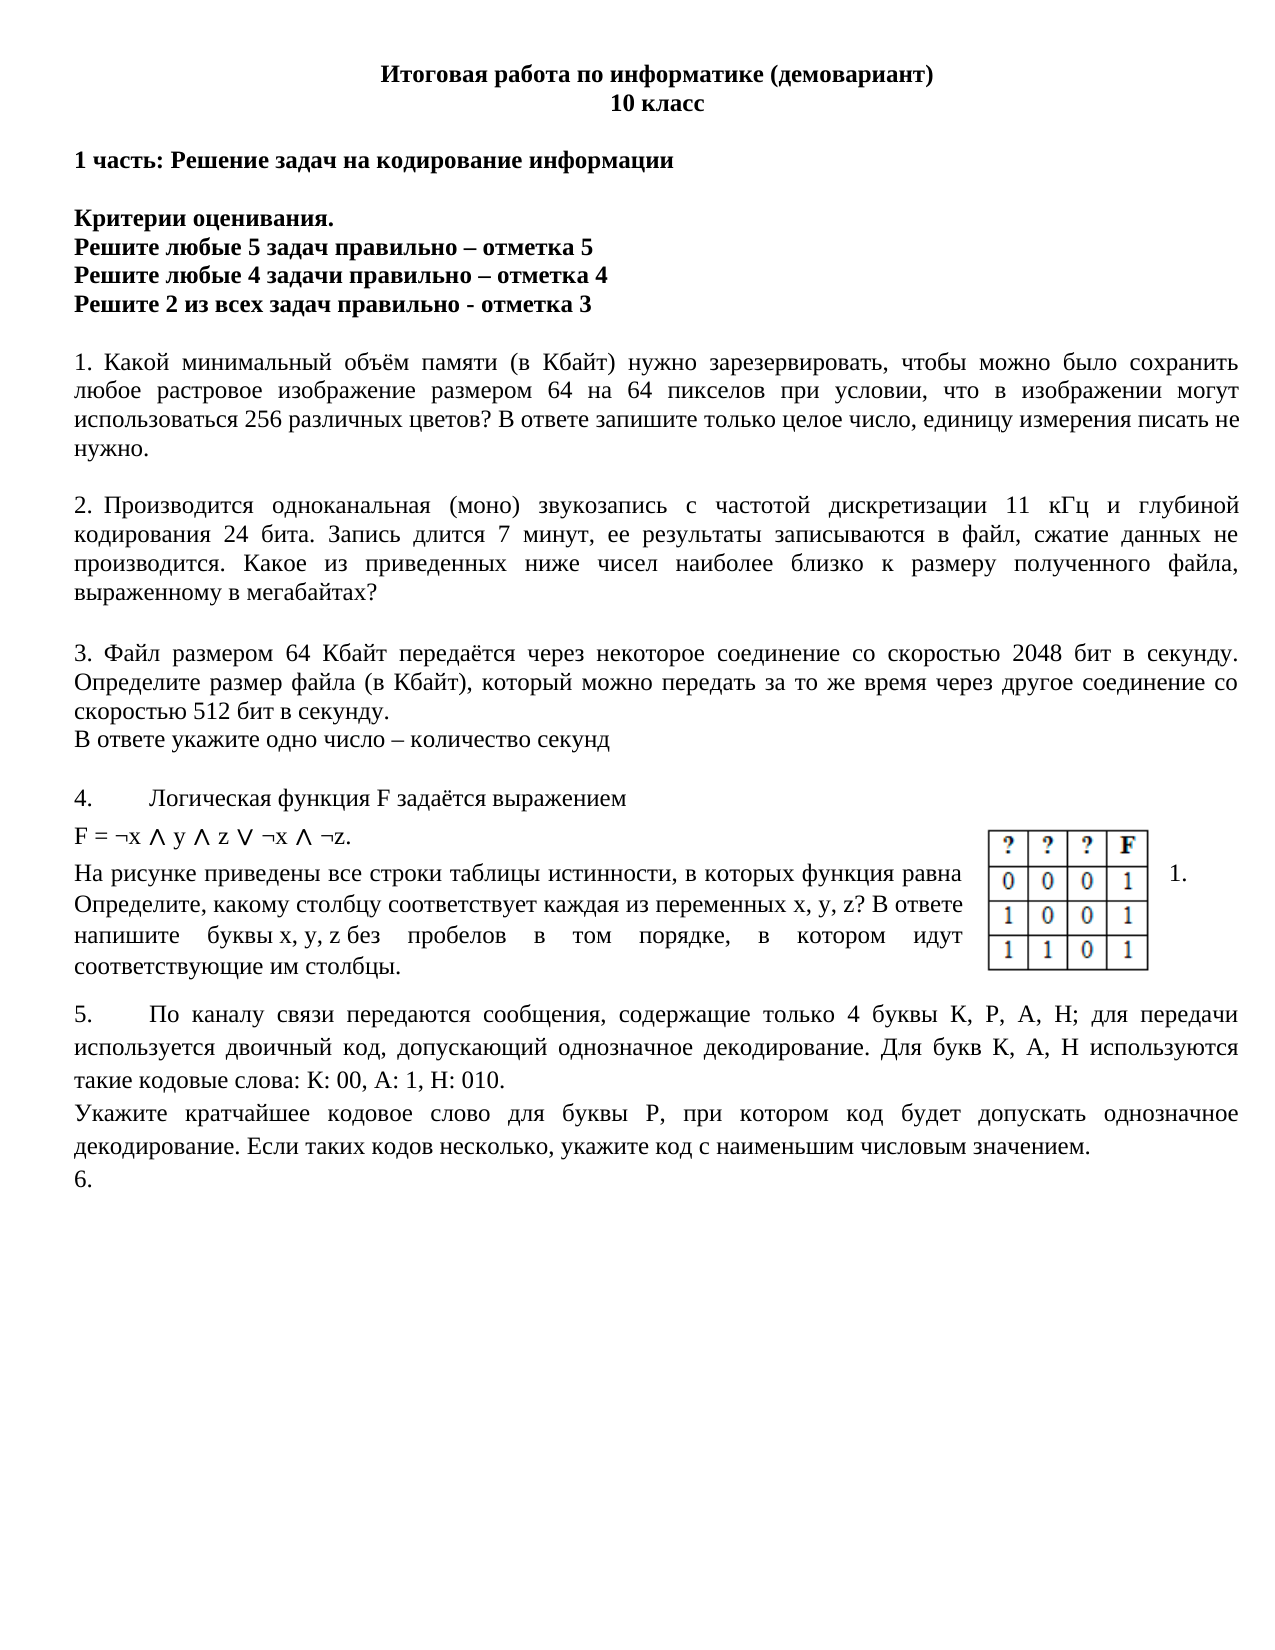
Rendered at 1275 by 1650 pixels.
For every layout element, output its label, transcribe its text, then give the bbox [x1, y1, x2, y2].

list В ответе укажите одно число – количество секунд [74, 724, 1240, 753]
text 1 часть: Решение задач на кодирование информации [74, 145, 1240, 174]
list По каналу связи передаются сообщения, содержащие только 4 буквы К, Р, А, Н; для передачи используется двоичный код, допускающий однозначное декодирование. Для букв К, А, Н используются такие кодовые слова: К: 00, А: 1, Н: 010. Укажите кратчайшее кодовое слово для буквы Р, при котором код будет допускать однозначное декодирование. Если таких кодов несколько, укажите код с наименьшим числовым значением. [74, 1127, 1240, 1159]
list По каналу связи передаются сообщения, содержащие только 4 буквы К, Р, А, Н; для передачи используется двоичный код, допускающий однозначное декодирование. Для букв К, А, Н используются такие кодовые слова: К: 00, А: 1, Н: 010. Укажите кратчайшее кодовое слово для буквы Р, при котором код будет допускать однозначное декодирование. Если таких кодов несколько, укажите код с наименьшим числовым значением. [74, 1061, 1240, 1098]
list Какой минимальный объём памяти (в Кбайт) нужно зарезервировать, чтобы можно было сохранить любое растровое изображение размером 64 на 64 пикселов при условии, что в изображении могут использоваться 256 различных цветов? В ответе запишите только целое число, единицу измерения писать не нужно. [74, 347, 1240, 462]
picture [982, 824, 1150, 974]
text 10 класс [74, 88, 1240, 117]
list По каналу связи передаются сообщения, содержащие только 4 буквы К, Р, А, Н; для передачи используется двоичный код, допускающий однозначное декодирование. Для букв К, А, Н используются такие кодовые слова: К: 00, А: 1, Н: 010. Укажите кратчайшее кодовое слово для буквы Р, при котором код будет допускать однозначное декодирование. Если таких кодов несколько, укажите код с наименьшим числовым значением. [74, 999, 1240, 1032]
text F = ¬x ∧ y ∧ z ∨ ¬x ∧ ¬z. [74, 820, 1240, 850]
text Решите любые 5 задач правильно – отметка 5 [74, 232, 1240, 260]
text Критерии оценивания. [74, 203, 1240, 232]
text Решите любые 4 задачи правильно – отметка 4 [74, 260, 1240, 289]
text На рисунке приведены все строки таблицы истинности, в которых функция равна 1. Определите, какому столбцу соответствует каждая из переменных x, y, z? В ответе напишите буквы x, y, z без пробелов в том порядке, в котором идут соответствующие им столбцы. [74, 858, 1240, 980]
list Производится одноканальная (моно) звукозапись с частотой дискретизации 11 кГц и глубиной кодирования 24 бита. Запись длится 7 минут, ее результаты записываются в файл, сжатие данных не производится. Какое из приведенных ниже чисел наиболее близко к размеру полученного файла, выраженному в мегабайтах? [74, 490, 1240, 605]
text Решите 2 из всех задач правильно - отметка 3 [74, 289, 1240, 318]
list Файл размером 64 Кбайт передаётся через некоторое соединение со скоростью 2048 бит в секунду. Определите размер файла (в Кбайт), который можно передать за то же время через другое соединение со скоростью 512 бит в секунду. [74, 638, 1240, 724]
list Логическая функция F задаётся выражением [74, 782, 1240, 812]
text Итоговая работа по информатике (демовариант) [74, 59, 1240, 88]
